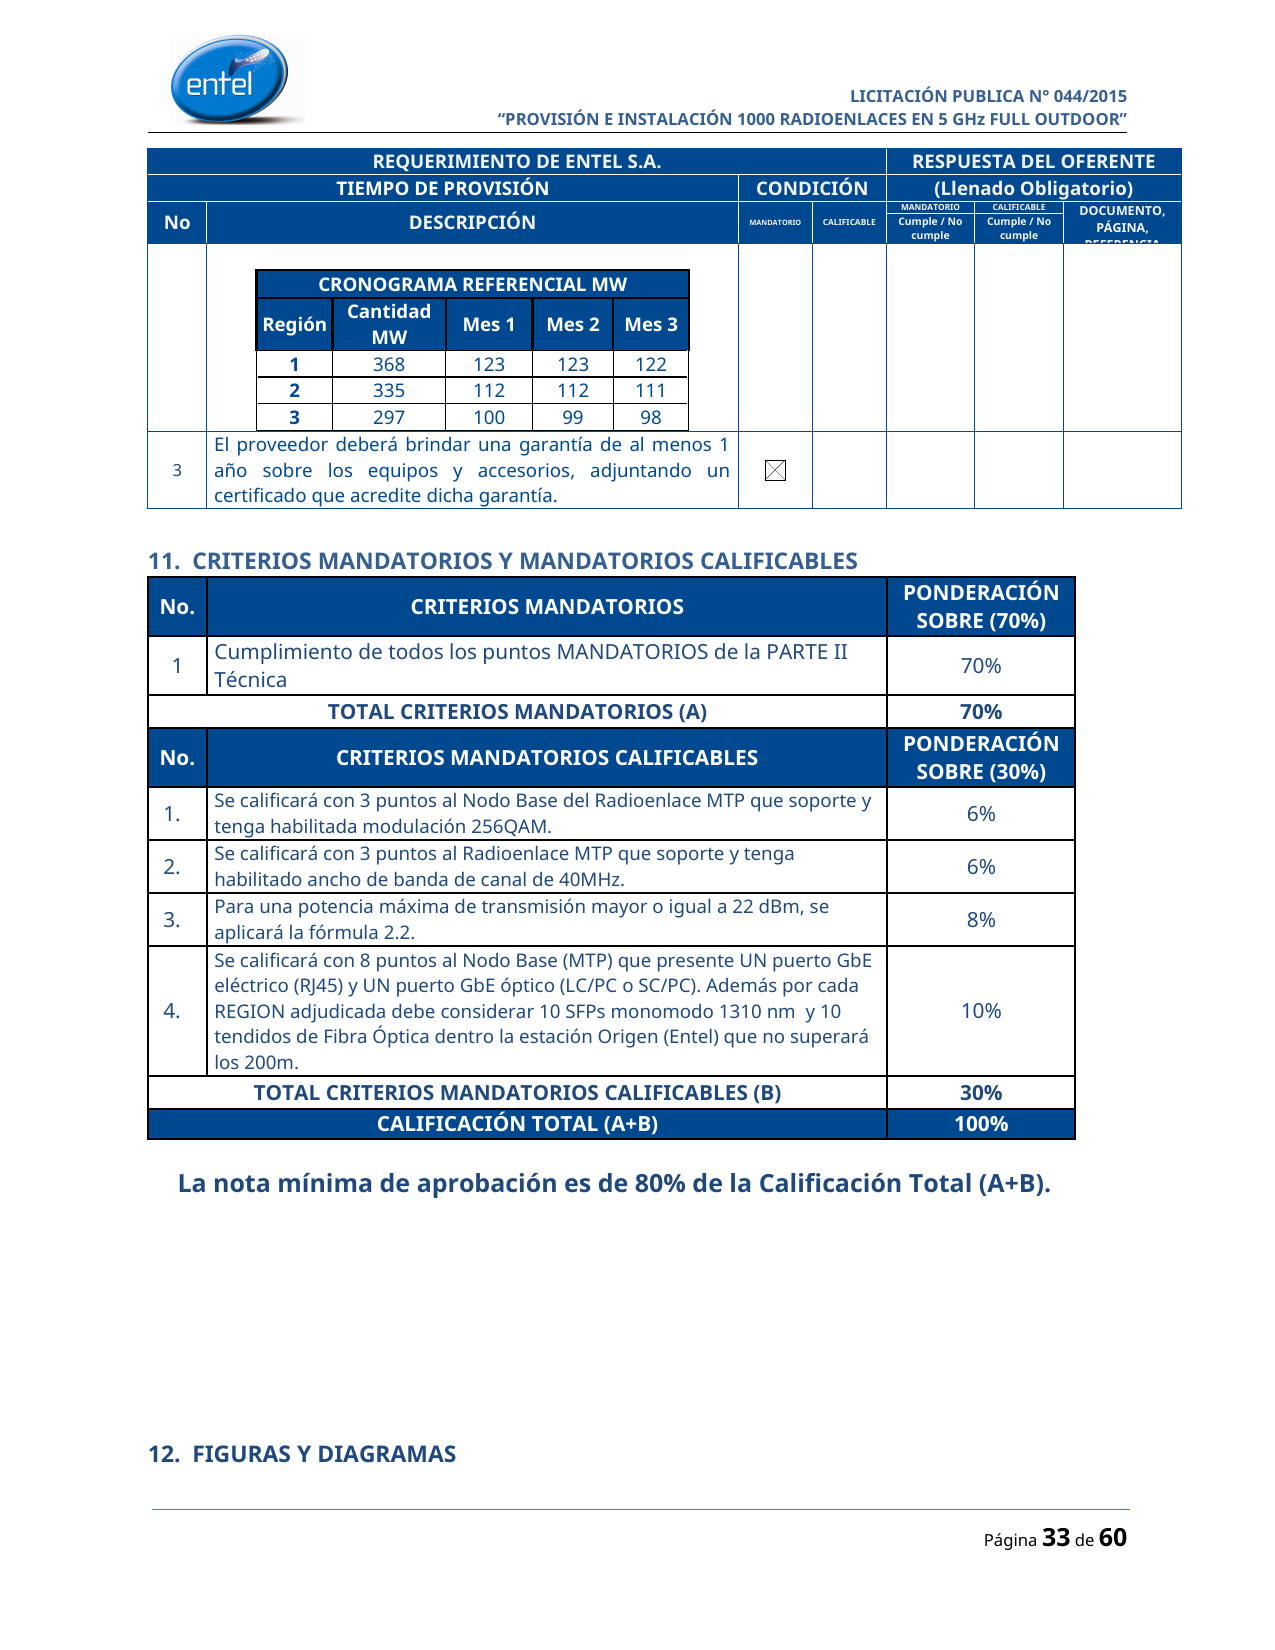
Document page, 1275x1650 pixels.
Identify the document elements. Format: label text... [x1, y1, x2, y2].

list FIGURAS Y DIAGRAMAS [148, 1437, 1127, 1469]
table_cell No [148, 202, 206, 243]
table_cell 8% [888, 894, 1074, 945]
table_cell - [813, 244, 886, 431]
table_cell [975, 432, 1063, 508]
table_cell [739, 432, 812, 508]
table_cell Cumplimiento de todos los puntos MANDATORIOS de la PARTE II Técnica [208, 637, 886, 694]
table_cell El proveedor deberá brindar una garantía de al menos 1 año sobre los equipos y accesorios, adjuntando un certificado que acredite dicha garantía. [207, 432, 738, 508]
table_cell TOTAL CRITERIOS MANDATORIOS CALIFICABLES (B) [149, 1077, 886, 1107]
table_cell [887, 244, 974, 431]
table_cell 6% [888, 841, 1074, 892]
list CRITERIOS MANDATORIOS Y MANDATORIOS CALIFICABLES [148, 544, 1127, 576]
table_cell CRITERIOS MANDATORIOS CALIFICABLES [208, 729, 886, 786]
table_cell [1064, 432, 1181, 508]
table_cell 10% [888, 947, 1074, 1074]
picture [170, 33, 305, 125]
table_cell CALIFICABLE [813, 202, 886, 243]
table_cell Cumple / No cumple [975, 214, 1063, 243]
table_cell 70% [888, 696, 1074, 727]
table_cell TOTAL CRITERIOS MANDATORIOS (A) [149, 696, 886, 727]
table_header REQUERIMIENTO DE ENTEL S.A. [148, 149, 886, 174]
table_cell No. [149, 729, 206, 786]
table_cell 30% [888, 1077, 1074, 1107]
table_cell [887, 432, 974, 508]
table_cell [975, 244, 1063, 431]
list La nota mínima de aprobación es de 80% de la Calificación Total (A+B). [177, 1166, 1127, 1199]
table_header RESPUESTA DEL OFERENTE [887, 149, 1181, 174]
table_cell 3 [148, 432, 206, 508]
table_cell [149, 788, 206, 839]
table_cell Se calificará con 8 puntos al Nodo Base (MTP) que presente UN puerto GbE eléctrico (RJ45) y UN puerto GbE óptico (LC/PC o SC/PC). Además por cada REGION adjudicada debe considerar 10 SFPs monomodo 1310 nm y 10 tendidos de Fibra Óptica dentro la estación Origen (Entel) que no superará los 200m. [208, 947, 886, 1074]
table_cell Se calificará con 3 puntos al Radioenlace MTP que soporte y tenga habilitado ancho de banda de canal de 40MHz. [208, 841, 886, 892]
table_cell 1 [149, 637, 206, 694]
table_cell [813, 432, 886, 508]
table_cell [1064, 244, 1181, 431]
table_cell TIEMPO DE PROVISIÓN [148, 175, 738, 201]
table_cell DOCUMENTO, PÁGINA, REFERENCIA [1064, 202, 1181, 243]
table_cell PONDERACIÓN SOBRE (30%) [888, 729, 1074, 786]
table_cell [149, 894, 206, 945]
table_cell DESCRIPCIÓN [207, 202, 738, 243]
table_cell CONDICIÓN [739, 175, 886, 201]
table_cell Cumple / No cumple [887, 214, 974, 243]
table_cell Se calificará con 3 puntos al Nodo Base del Radioenlace MTP que soporte y tenga habilitada modulación 256QAM. [208, 788, 886, 839]
table_cell 100% [888, 1110, 1074, 1138]
table_cell [149, 947, 206, 1074]
table_cell MANDATORIO [739, 202, 812, 243]
table_header PONDERACIÓN SOBRE (70%) [888, 578, 1074, 635]
table_cell 70% [888, 637, 1074, 694]
table_header No. [149, 578, 206, 635]
table_header CRITERIOS MANDATORIOS [208, 578, 886, 635]
table_cell 6% [888, 788, 1074, 839]
table_cell [739, 244, 812, 431]
table_cell Para una potencia máxima de transmisión mayor o igual a 22 dBm, se aplicará la fórmula 2.2. [208, 894, 886, 945]
table_cell CALIFICACIÓN TOTAL (A+B) [149, 1110, 886, 1138]
table_cell [149, 841, 206, 892]
table_cell (Llenado Obligatorio) [887, 175, 1181, 201]
table_cell 2 [148, 244, 206, 431]
